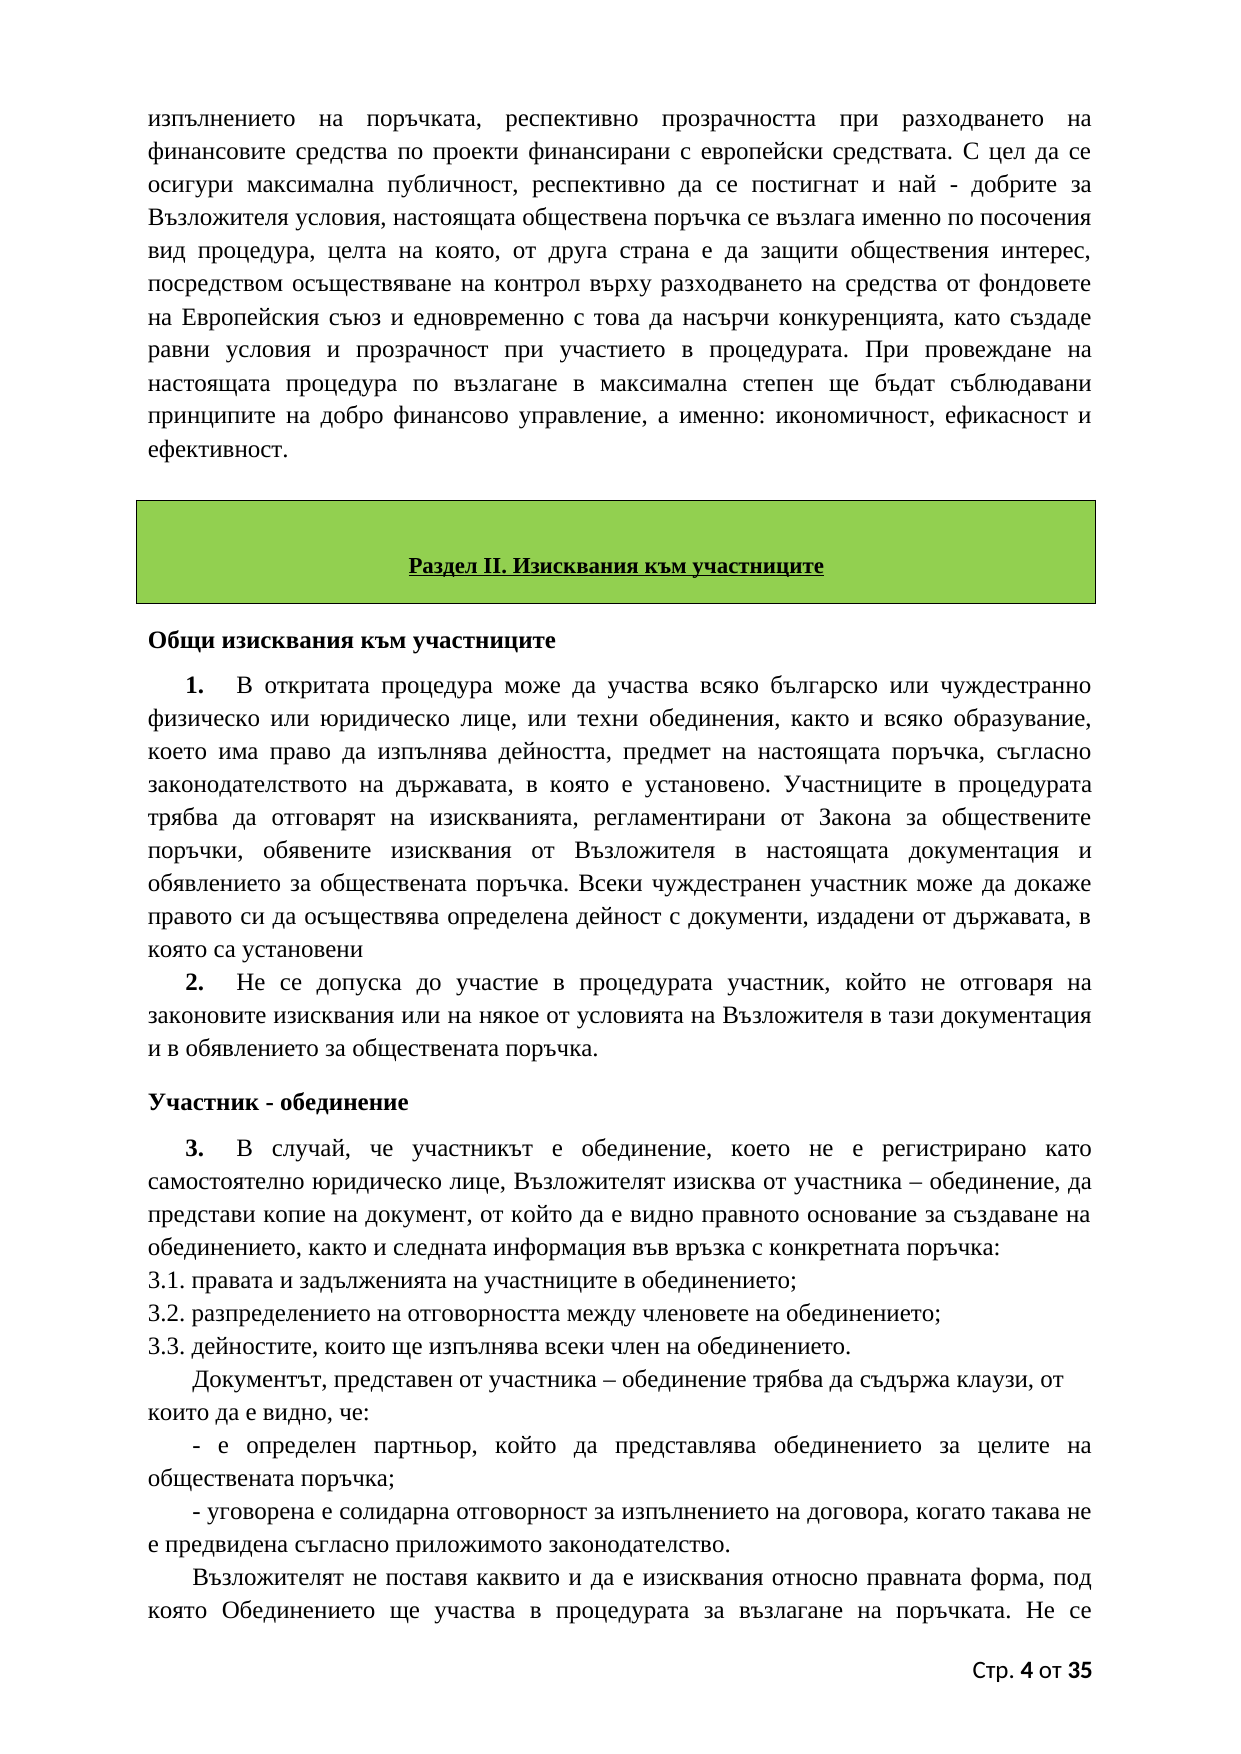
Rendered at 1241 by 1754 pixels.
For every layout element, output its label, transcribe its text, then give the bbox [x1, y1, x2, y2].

text Документът, представен от участника – обединение трябва да съдържа клаузи, от които да е видно, че: [148, 1364, 1092, 1426]
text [148, 103, 1092, 462]
list В откритата процедура може да участва всяко българско или чуждестранно физическо или юридическо лице, или техни обединения, както и всяко образувание, което има право да изпълнява дейността, предмет на настоящата поръчка, съгласно законодателството на държавата, в която е установено. Участниците в процедурата трябва да отговарят на изискванията, регламентирани от Закона за обществените поръчки, обявените изисквания от Възложителя в настоящата документация и обявлението за обществената поръчка. Всеки чуждестранен участник може да докаже правото си да осъществява определена дейност с документи, издадени от държавата, в която са установени [148, 670, 1092, 963]
text 3.2. разпределението на отговорността между членовете на обединението; [148, 1298, 1092, 1327]
list Не се допуска до участие в процедурата участник, който не отговаря на законовите изисквания или на някое от условията на Възложителя в тази документация и в обявлението за обществената поръчка. [148, 967, 1092, 1062]
table_header Раздел II. Изисквания към участниците [137, 501, 1095, 603]
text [148, 1562, 1092, 1624]
text 3.1. правата и задълженията на участниците в обединението; [148, 1265, 1092, 1294]
subtitle Участник - обединение [148, 1087, 1092, 1116]
list В случай, че участникът е обединение, което не е регистрирано като самостоятелно юридическо лице, Възложителят изисква от участника – обединение, да представи копие на документ, от който да е видно правното основание за създаване на обединението, както и следната информация във връзка с конкретната поръчка: [148, 1133, 1092, 1261]
text 3.3. дейностите, които ще изпълнява всеки член на обединението. [148, 1331, 1092, 1360]
text - уговорена е солидарна отговорност за изпълнението на договора, когато такава не е предвидена съгласно приложимото законодателство. [148, 1496, 1092, 1558]
subtitle Общи изисквания към участниците [148, 625, 1092, 653]
text - е определен партньор, който да представлява обединението за целите на обществената поръчка; [148, 1430, 1092, 1492]
